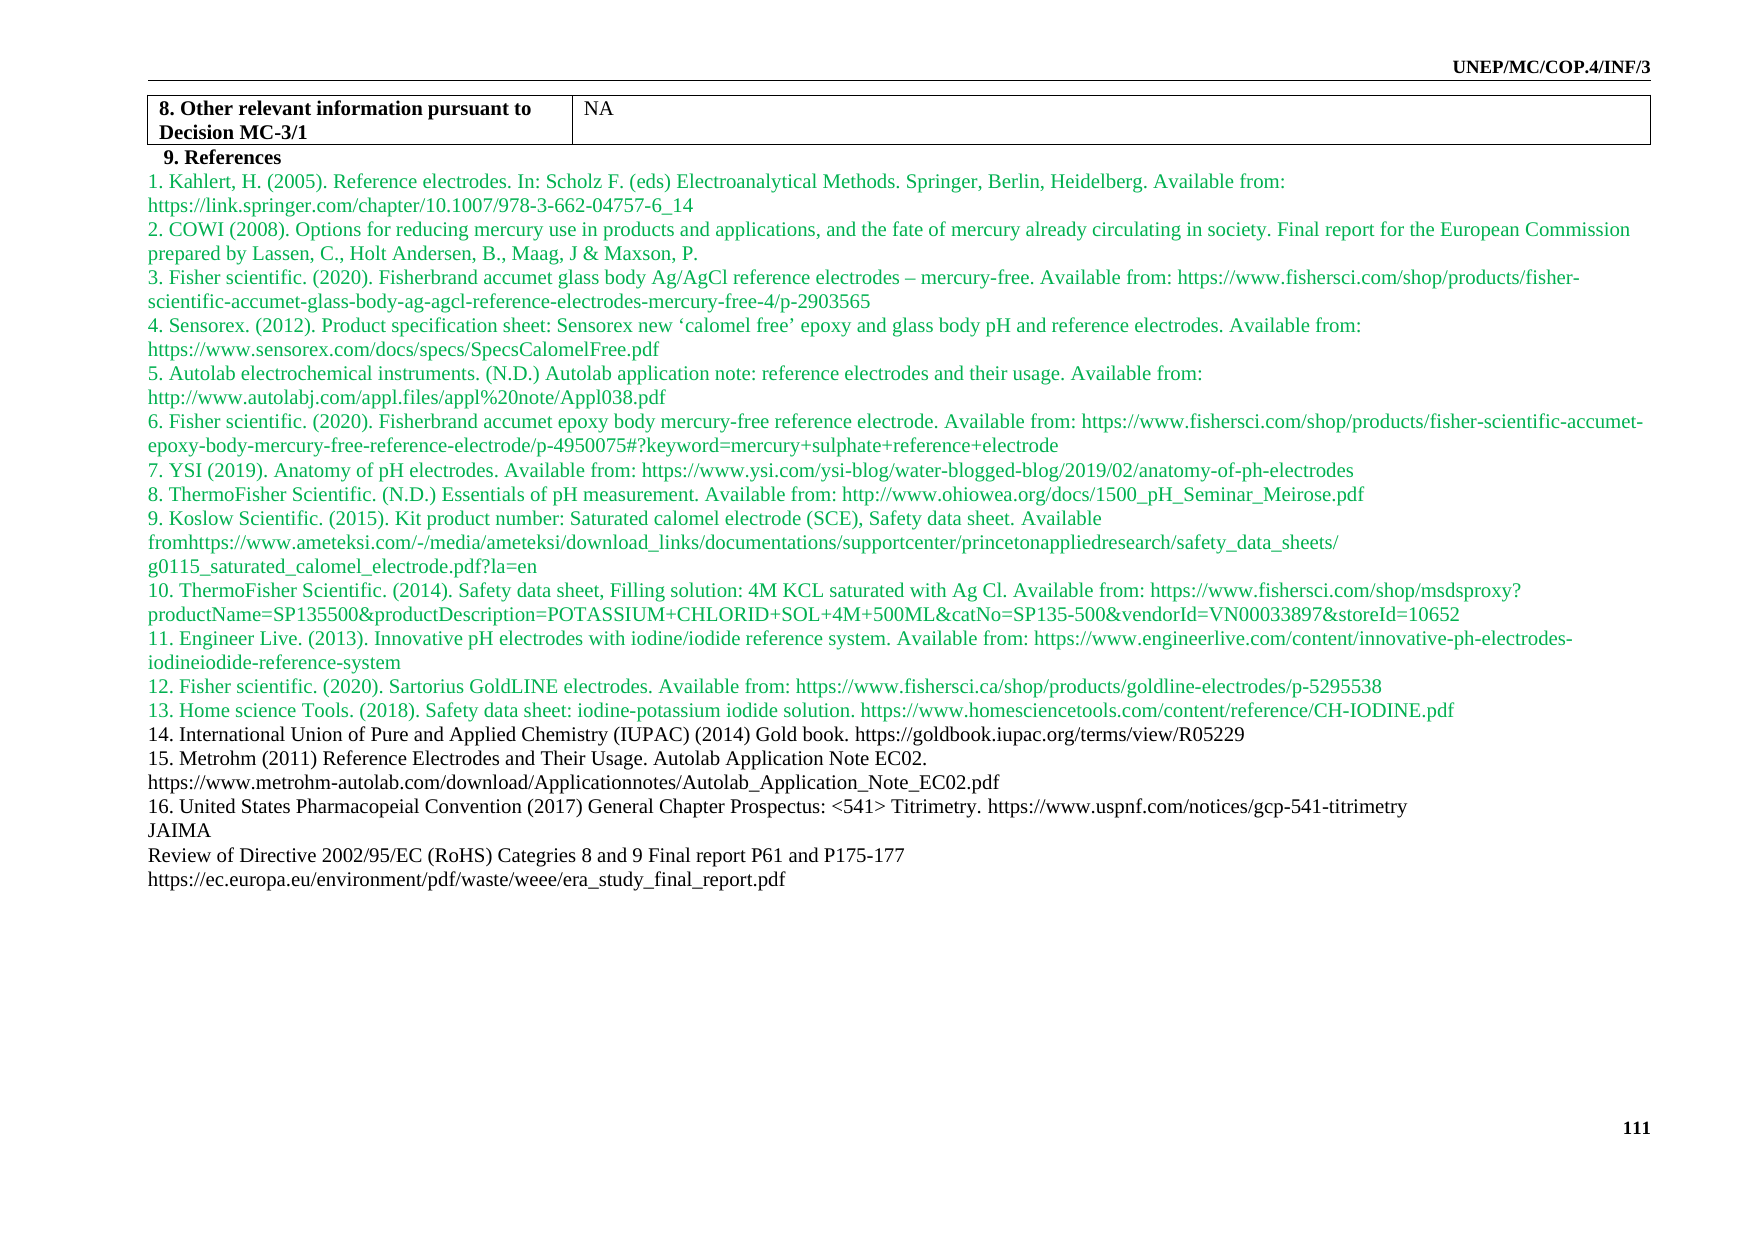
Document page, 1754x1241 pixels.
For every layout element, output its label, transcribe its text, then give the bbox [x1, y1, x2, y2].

text Review of Directive 2002/95/EC (RoHS) Categries 8 and 9 Final report P61 and P175-177 https://ec.europa.eu/environment/pdf/waste/weee/era_study_final_report.pdf [148, 842, 1651, 891]
text 12. Fisher scientific. (2020). Sartorius GoldLINE electrodes. Available from: https://www.fishersci.ca/shop/products/goldline-electrodes/p-5295538 [148, 674, 1651, 698]
table_cell NA [573, 96, 1650, 144]
text 5. Autolab electrochemical instruments. (N.D.) Autolab application note: reference electrodes and their usage. Available from: http://www.autolabj.com/appl.files/appl%20note/Appl038.pdf [148, 361, 1651, 409]
text JAIMA [148, 818, 1651, 842]
text 13. Home science Tools. (2018). Safety data sheet: iodine-potassium iodide solution. https://www.homesciencetools.com/content/reference/CH-IODINE.pdf [148, 698, 1651, 722]
text 4. Sensorex. (2012). Product specification sheet: Sensorex new ‘calomel free’ epoxy and glass body pH and reference electrodes. Available from: https://www.sensorex.com/docs/specs/SpecsCalomelFree.pdf [148, 313, 1651, 361]
text 6. Fisher scientific. (2020). Fisherbrand accumet epoxy body mercury-free reference electrode. Available from: https://www.fishersci.com/shop/products/fisher-scientific-accumet-epoxy-body-mercury-free-reference-electrode/p-4950075#?keyword=mercury+sulphate+reference+electrode [148, 409, 1651, 457]
text 16. United States Pharmacopeial Convention (2017) General Chapter Prospectus: <541> Titrimetry. https://www.uspnf.com/notices/gcp-541-titrimetry [148, 794, 1651, 818]
text 9. Koslow Scientific. (2015). Kit product number: Saturated calomel electrode (SCE), Safety data sheet. Available fromhttps://www.ameteksi.com/-/media/ameteksi/download_links/documentations/supportcenter/princetonappliedresearch/safety_data_sheets/g0115_saturated_calomel_electrode.pdf?la=en [148, 506, 1651, 578]
table_cell 8. Other relevant information pursuant to Decision MC-3/1 [148, 96, 572, 144]
text 2. COWI (2008). Options for reducing mercury use in products and applications, and the fate of mercury already circulating in society. Final report for the European Commission prepared by Lassen, C., Holt Andersen, B., Maag, J & Maxson, P. [148, 217, 1651, 265]
text 15. Metrohm (2011) Reference Electrodes and Their Usage. Autolab Application Note EC02. https://www.metrohm-autolab.com/download/Applicationnotes/Autolab_Application_Note_EC02.pdf [148, 746, 1651, 794]
text 14. International Union of Pure and Applied Chemistry (IUPAC) (2014) Gold book. https://goldbook.iupac.org/terms/view/R05229 [148, 722, 1651, 746]
text 10. ThermoFisher Scientific. (2014). Safety data sheet, Filling solution: 4M KCL saturated with Ag Cl. Available from: https://www.fishersci.com/shop/msdsproxy?productName=SP135500&productDescription=POTASSIUM+CHLORID+SOL+4M+500ML&catNo=SP135-500&vendorId=VN00033897&storeId=10652 [148, 578, 1651, 626]
text 11. Engineer Live. (2013). Innovative pH electrodes with iodine/iodide reference system. Available from: https://www.engineerlive.com/content/innovative-ph-electrodes-iodineiodide-reference-system [148, 626, 1651, 674]
text 3. Fisher scientific. (2020). Fisherbrand accumet glass body Ag/AgCl reference electrodes – mercury-free. Available from: https://www.fishersci.com/shop/products/fisher-scientific-accumet-glass-body-ag-agcl-reference-electrodes-mercury-free-4/p-2903565 [148, 265, 1651, 313]
text 8. ThermoFisher Scientific. (N.D.) Essentials of pH measurement. Available from: http://www.ohiowea.org/docs/1500_pH_Seminar_Meirose.pdf [148, 482, 1651, 506]
text 1. Kahlert, H. (2005). Reference electrodes. In: Scholz F. (eds) Electroanalytical Methods. Springer, Berlin, Heidelberg. Available from: https://link.springer.com/chapter/10.1007/978-3-662-04757-6_14 [148, 169, 1651, 217]
text 7. YSI (2019). Anatomy of pH electrodes. Available from: https://www.ysi.com/ysi-blog/water-blogged-blog/2019/02/anatomy-of-ph-electrodes [148, 457, 1651, 482]
text 9. References [148, 145, 1651, 169]
